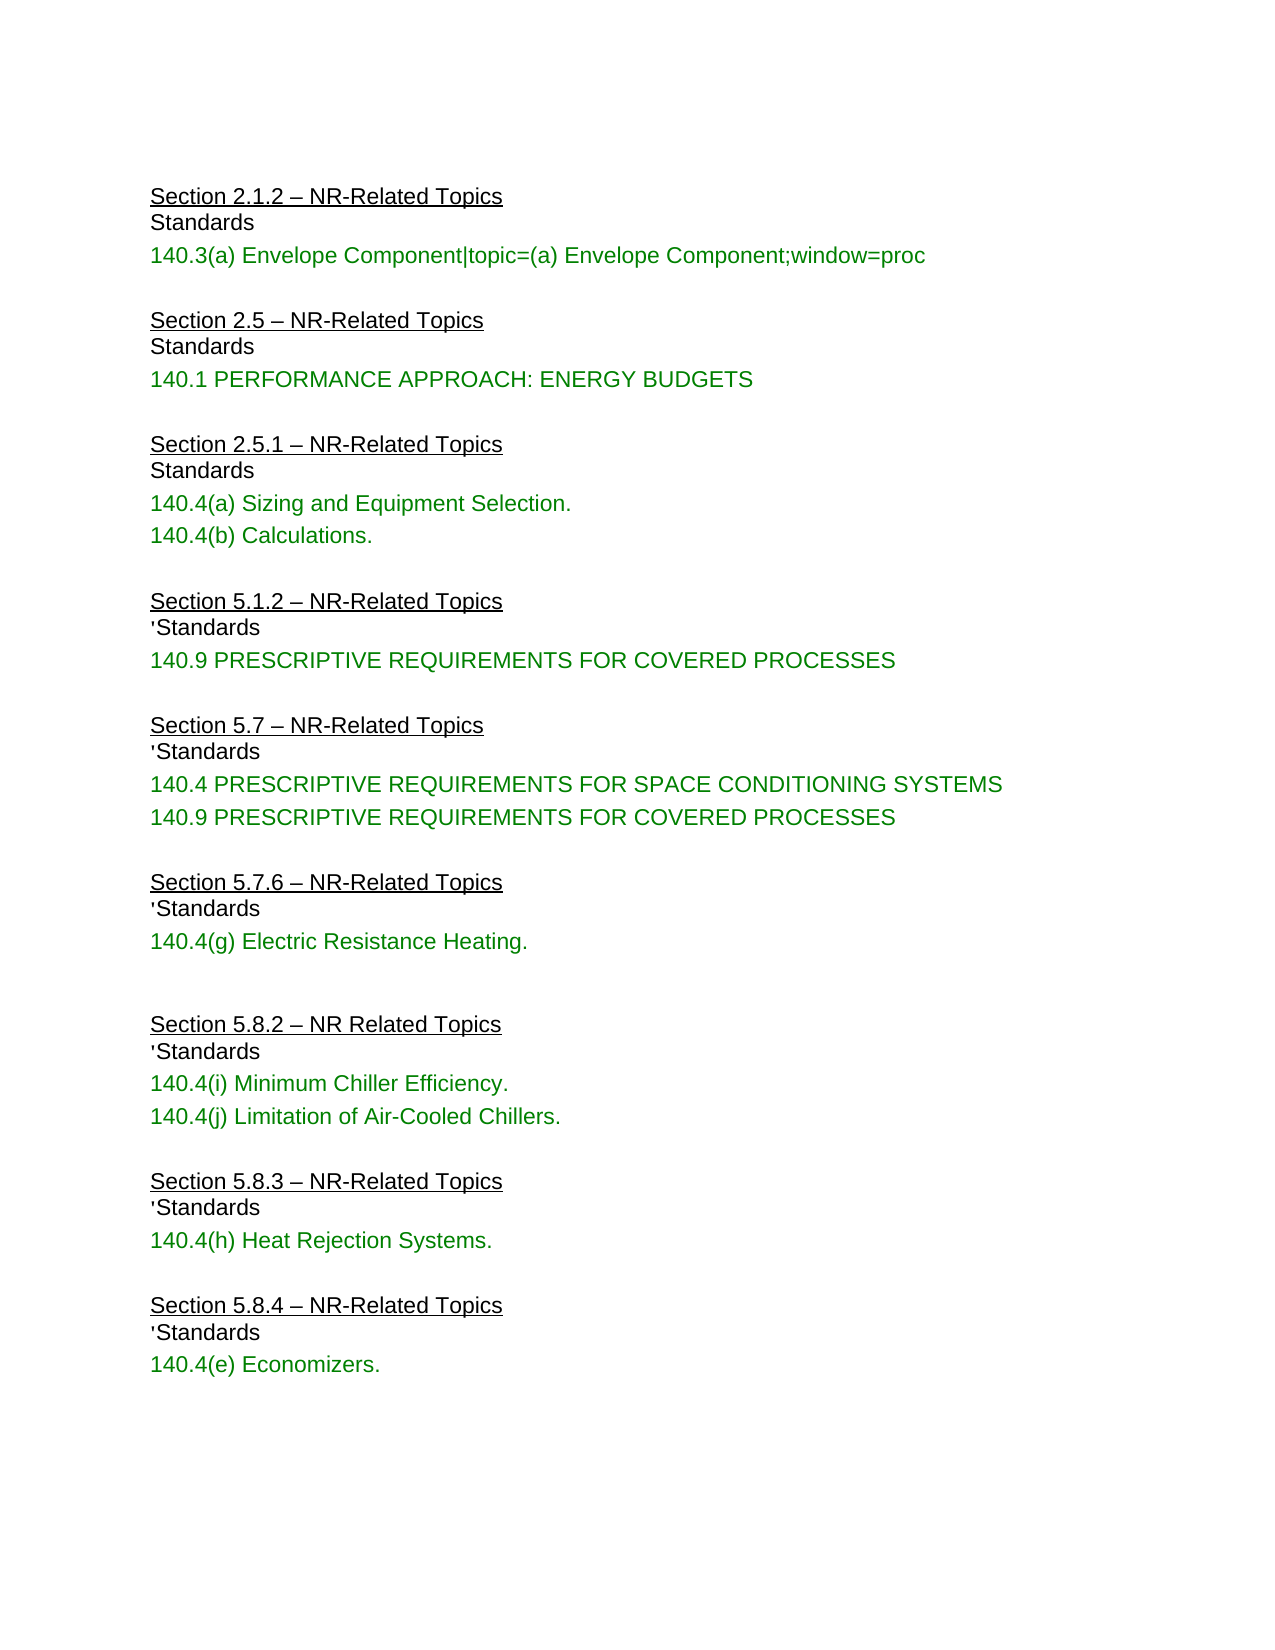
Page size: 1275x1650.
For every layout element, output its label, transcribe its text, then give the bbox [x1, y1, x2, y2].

text 'Standards [150, 457, 1125, 484]
text 'Standards [150, 614, 1125, 640]
text 140.9 PRESCRIPTIVE REQUIREMENTS FOR COVERED PROCESSES|topic=SECTION 140.9 – PRESCRIPTIVE REQUIREMENTS FOR COVERED PROCESSES;window=proc [150, 647, 1125, 673]
text 140.3(a) Envelope Component|topic=(a) Envelope Component;window=proc [150, 242, 1125, 268]
text 'Standards [150, 1038, 1125, 1064]
text 140.4(b) Calculations.|topic=(b) Calculations.;window=proc [150, 522, 1125, 549]
text 140.4(j) Limitation of Air-Cooled Chillers.|topic=(m) Fan Control.;window=proc [150, 1103, 1125, 1129]
text 'Standards [150, 895, 1125, 921]
text 140.4(h) Heat Rejection Systems.|topic=(h) Heat Rejection Systems.;window=proc [150, 1227, 1125, 1253]
subtitle Section 5.1.2 – NR-Related Topics [150, 588, 1125, 614]
text 140.4 PRESCRIPTIVE REQUIREMENTS FOR SPACE CONDITIONING SYSTEMS|topic=SECTION 140.4 – PRESCRIPTIVE REQUIREMENTS FOR SPACE CONDITIONING SYSTEMS;window=proc [150, 771, 1125, 797]
text 140.4(e) Economizers.|topic=(e) Economizers.;window=proc [150, 1351, 1125, 1377]
text 'Standards [150, 738, 1125, 764]
text 'Standards [150, 1318, 1125, 1345]
subtitle Section 2.5.1 – NR-Related Topics [150, 431, 1125, 457]
subtitle Section 5.8.3 – NR-Related Topics [150, 1168, 1125, 1194]
text 140.4(g) Electric Resistance Heating.|topic=(g) Electric Resistance Heating.;window=proc [150, 928, 1125, 954]
subtitle Section 5.7.6 – NR-Related Topics [150, 869, 1125, 895]
subtitle Section 5.8.2 – NR Related Topics [150, 1011, 1125, 1038]
text 140.4(a) Sizing and Equipment Selection.|topic=(a) Sizing and Equipment Selection.;window=proc [150, 490, 1125, 516]
text 'Standards [150, 209, 1125, 235]
subtitle Section 2.5 – NR-Related Topics [150, 307, 1125, 333]
text 140.4(i) Minimum Chiller Efficiency.|topic=(i) Minimum Chiller Efficiency.;window=proc [150, 1070, 1125, 1097]
text 'Standards [150, 333, 1125, 359]
text 'Standards [150, 1194, 1125, 1221]
subtitle Section 5.8.4 – NR-Related Topics [150, 1292, 1125, 1318]
subtitle Section 2.1.2 – NR-Related Topics [150, 183, 1125, 209]
text 140.9 PRESCRIPTIVE REQUIREMENTS FOR COVERED PROCESSES|topic=TABLE 140.9-A MAXIMUM NET EXHAUST FLOW RATE\, CFM PER LINEAR FOOT OF HOOD LENGTH;window=proc [150, 803, 1125, 830]
subtitle Section 5.7 – NR-Related Topics [150, 712, 1125, 738]
text 140.1 PERFORMANCE APPROACH: ENERGY BUDGETS|topic=SECTION 140.1 – PERFORMANCE APPROACH\: ENERGY BUDGETS;window=proc [150, 366, 1125, 392]
